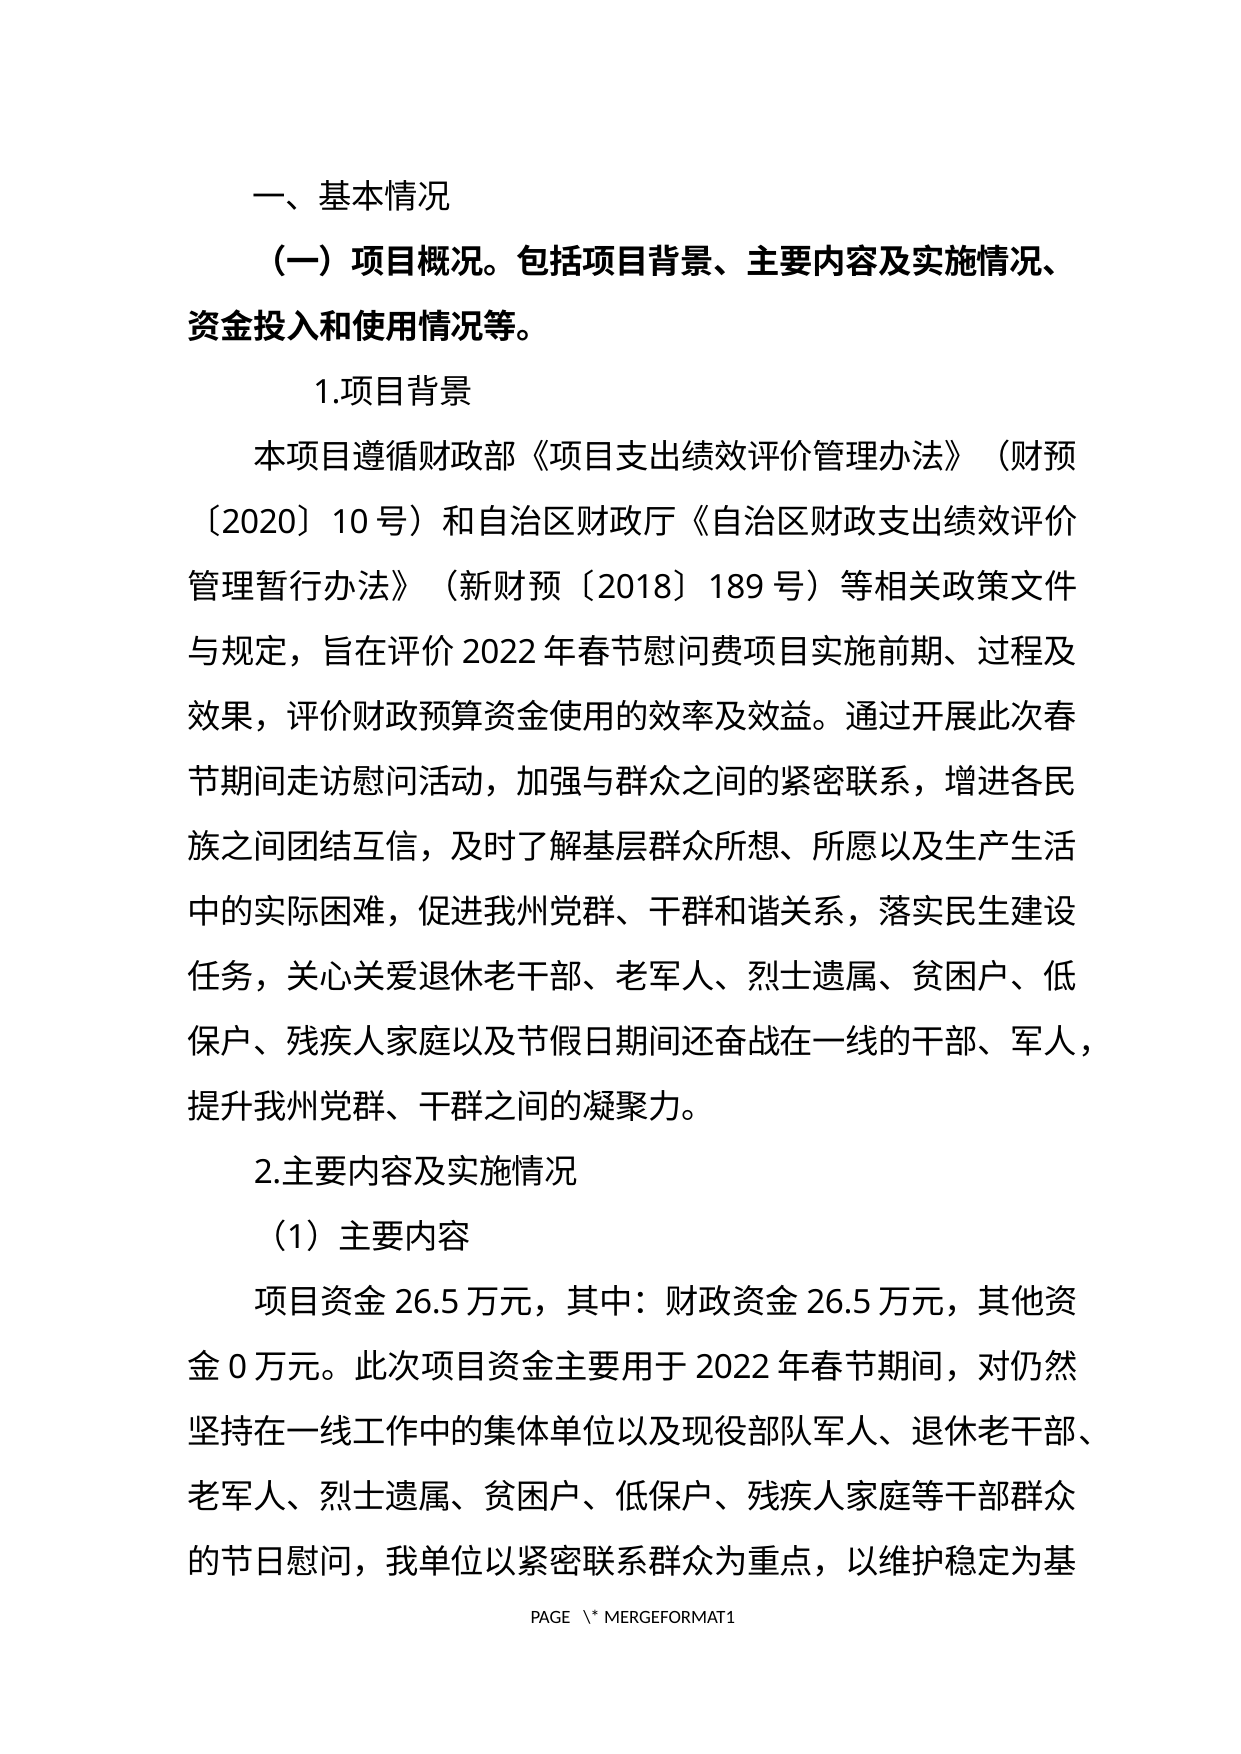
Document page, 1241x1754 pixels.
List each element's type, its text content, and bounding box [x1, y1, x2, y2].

text 一、基本情况 [187, 162, 1078, 227]
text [187, 357, 1078, 1592]
text （一）项目概况。包括项目背景、主要内容及实施情况、资金投入和使用情况等。 [187, 227, 1078, 357]
